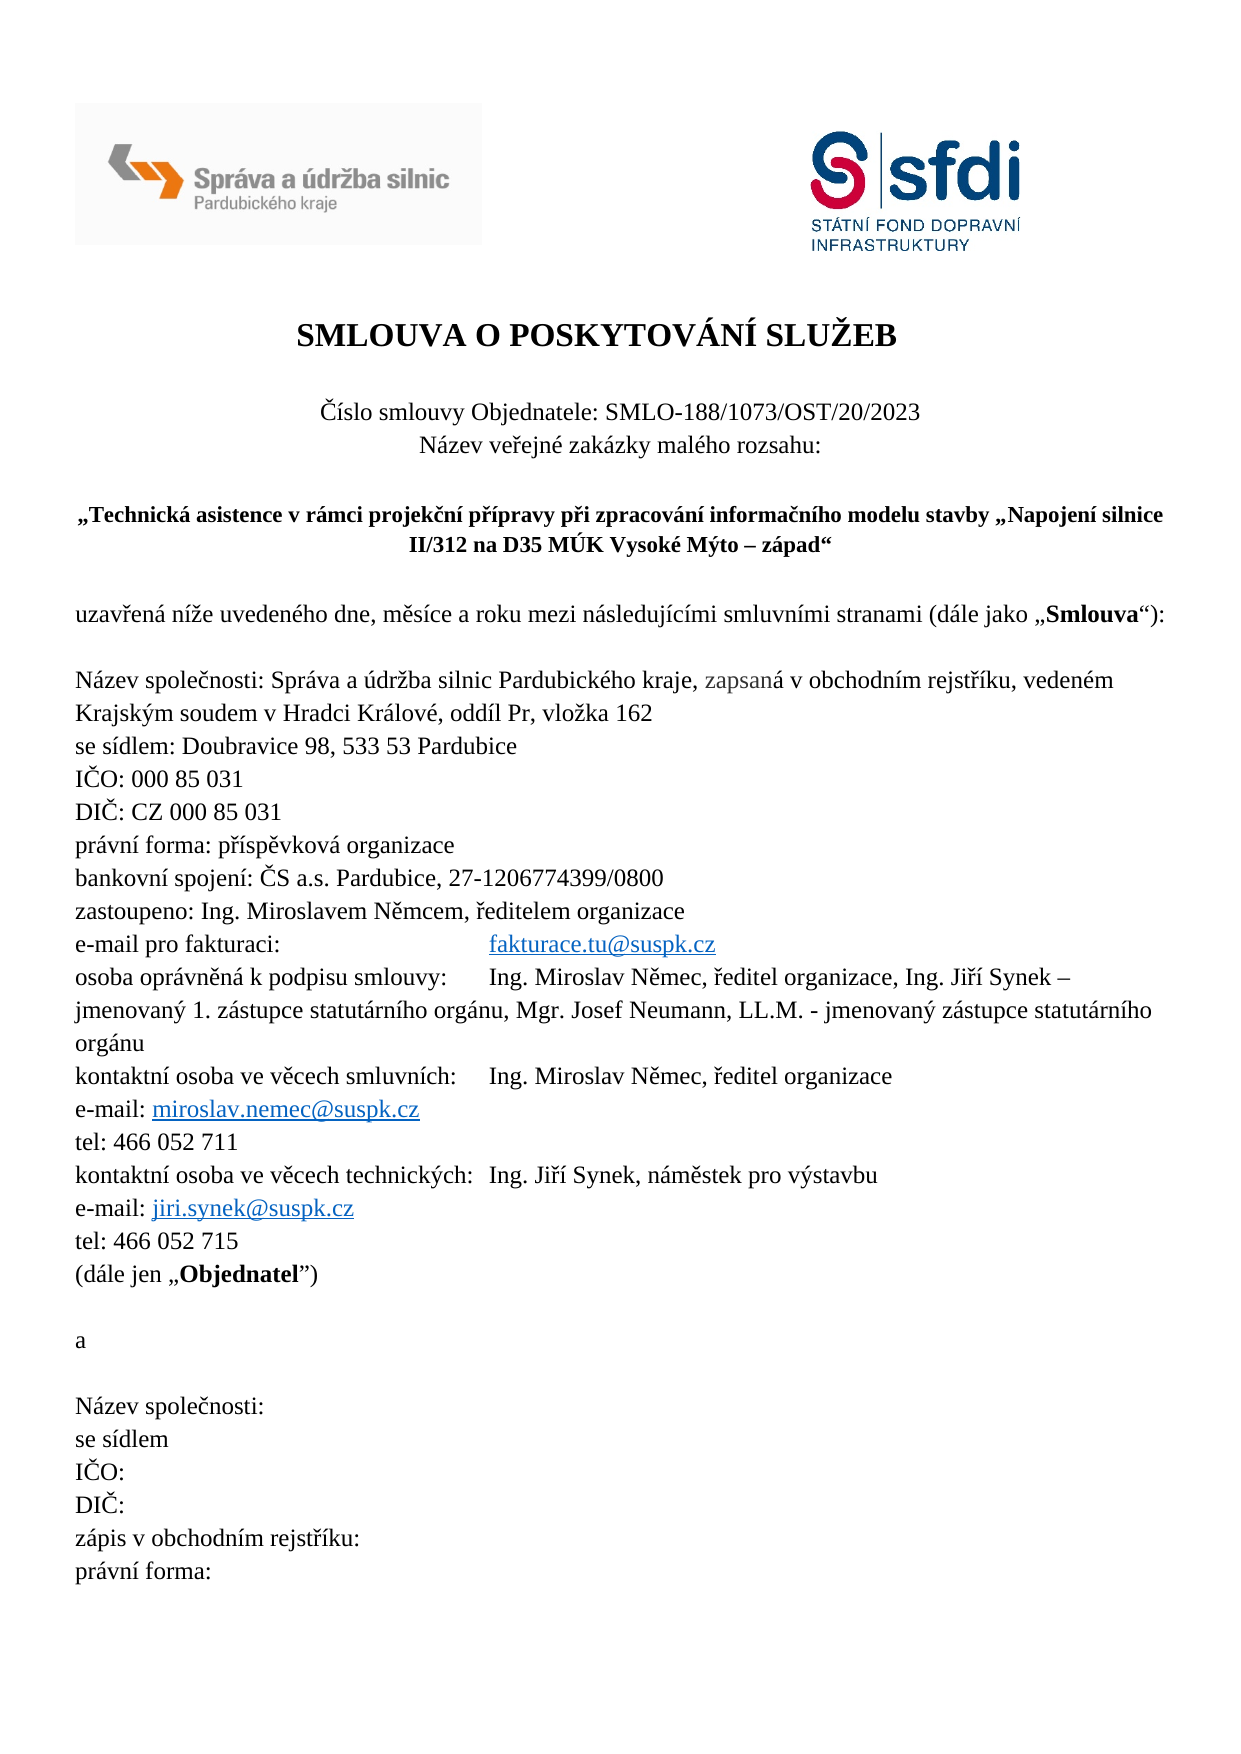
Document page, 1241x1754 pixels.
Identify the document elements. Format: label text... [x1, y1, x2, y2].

text Název společnosti: [75, 1391, 1165, 1420]
text kontaktní osoba ve věcech technických: Ing. Jiří Synek, náměstek pro výstavbu [75, 1160, 1165, 1189]
text e-mail pro fakturaci: fakturace.tu@suspk.cz [75, 929, 1165, 958]
text se sídlem: Doubravice 98, 533 53 Pardubice [75, 731, 1165, 759]
text se sídlem [75, 1424, 1165, 1453]
text bankovní spojení: ČS a.s. Pardubice, 27-1206774399/0800 [75, 863, 1165, 892]
text (dále jen „Objednatel”) [75, 1259, 1165, 1288]
text Název společnosti: Správa a údržba silnic Pardubického kraje, zapsaná v obchodním rejstříku, vedeném Krajským soudem v Hradci Králové, oddíl Pr, vložka 162 [75, 665, 1165, 727]
text právní forma: [75, 1556, 1165, 1585]
text IČO: 000 85 031 [75, 764, 1165, 793]
text kontaktní osoba ve věcech smluvních: Ing. Miroslav Němec, ředitel organizace [75, 1061, 1165, 1090]
text SMLOUVA O POSKYTOVÁNÍ SLUŽEB [222, 316, 1168, 354]
text e-mail: jiri.synek@suspk.cz [75, 1193, 1165, 1222]
text tel: 466 052 715 [75, 1226, 1165, 1255]
text DIČ: [75, 1490, 1165, 1519]
text tel: 466 052 711 [75, 1127, 1165, 1156]
text právní forma: příspěvková organizace [75, 830, 1165, 859]
text a [75, 1325, 1165, 1354]
text zastoupeno: Ing. Miroslavem Němcem, ředitelem organizace [75, 896, 1165, 925]
text osoba oprávněná k podpisu smlouvy: Ing. Miroslav Němec, ředitel organizace, Ing. Jiří Synek – jmenovaný 1. zástupce statutárního orgánu, Mgr. Josef Neumann, LL.M. - jmenovaný zástupce statutárního orgánu [75, 962, 1165, 1057]
picture [75, 103, 482, 245]
text DIČ: CZ 000 85 031 [75, 797, 1165, 826]
text Název veřejné zakázky malého rozsahu: [75, 430, 1165, 459]
text Číslo smlouvy Objednatele: SMLO-188/1073/OST/20/2023 [75, 397, 1165, 426]
text IČO: [75, 1457, 1165, 1486]
text uzavřená níže uvedeného dne, měsíce a roku mezi následujícími smluvními stranami (dále jako „Smlouva“): [75, 599, 1165, 627]
text zápis v obchodním rejstříku: [75, 1523, 1165, 1552]
text „Technická asistence v rámci projekční přípravy při zpracování informačního modelu stavby „Napojení silnice II/312 na D35 MÚK Vysoké Mýto – západ“ [75, 501, 1165, 557]
picture [810, 130, 1021, 251]
text e-mail: miroslav.nemec@suspk.cz [75, 1094, 1165, 1123]
